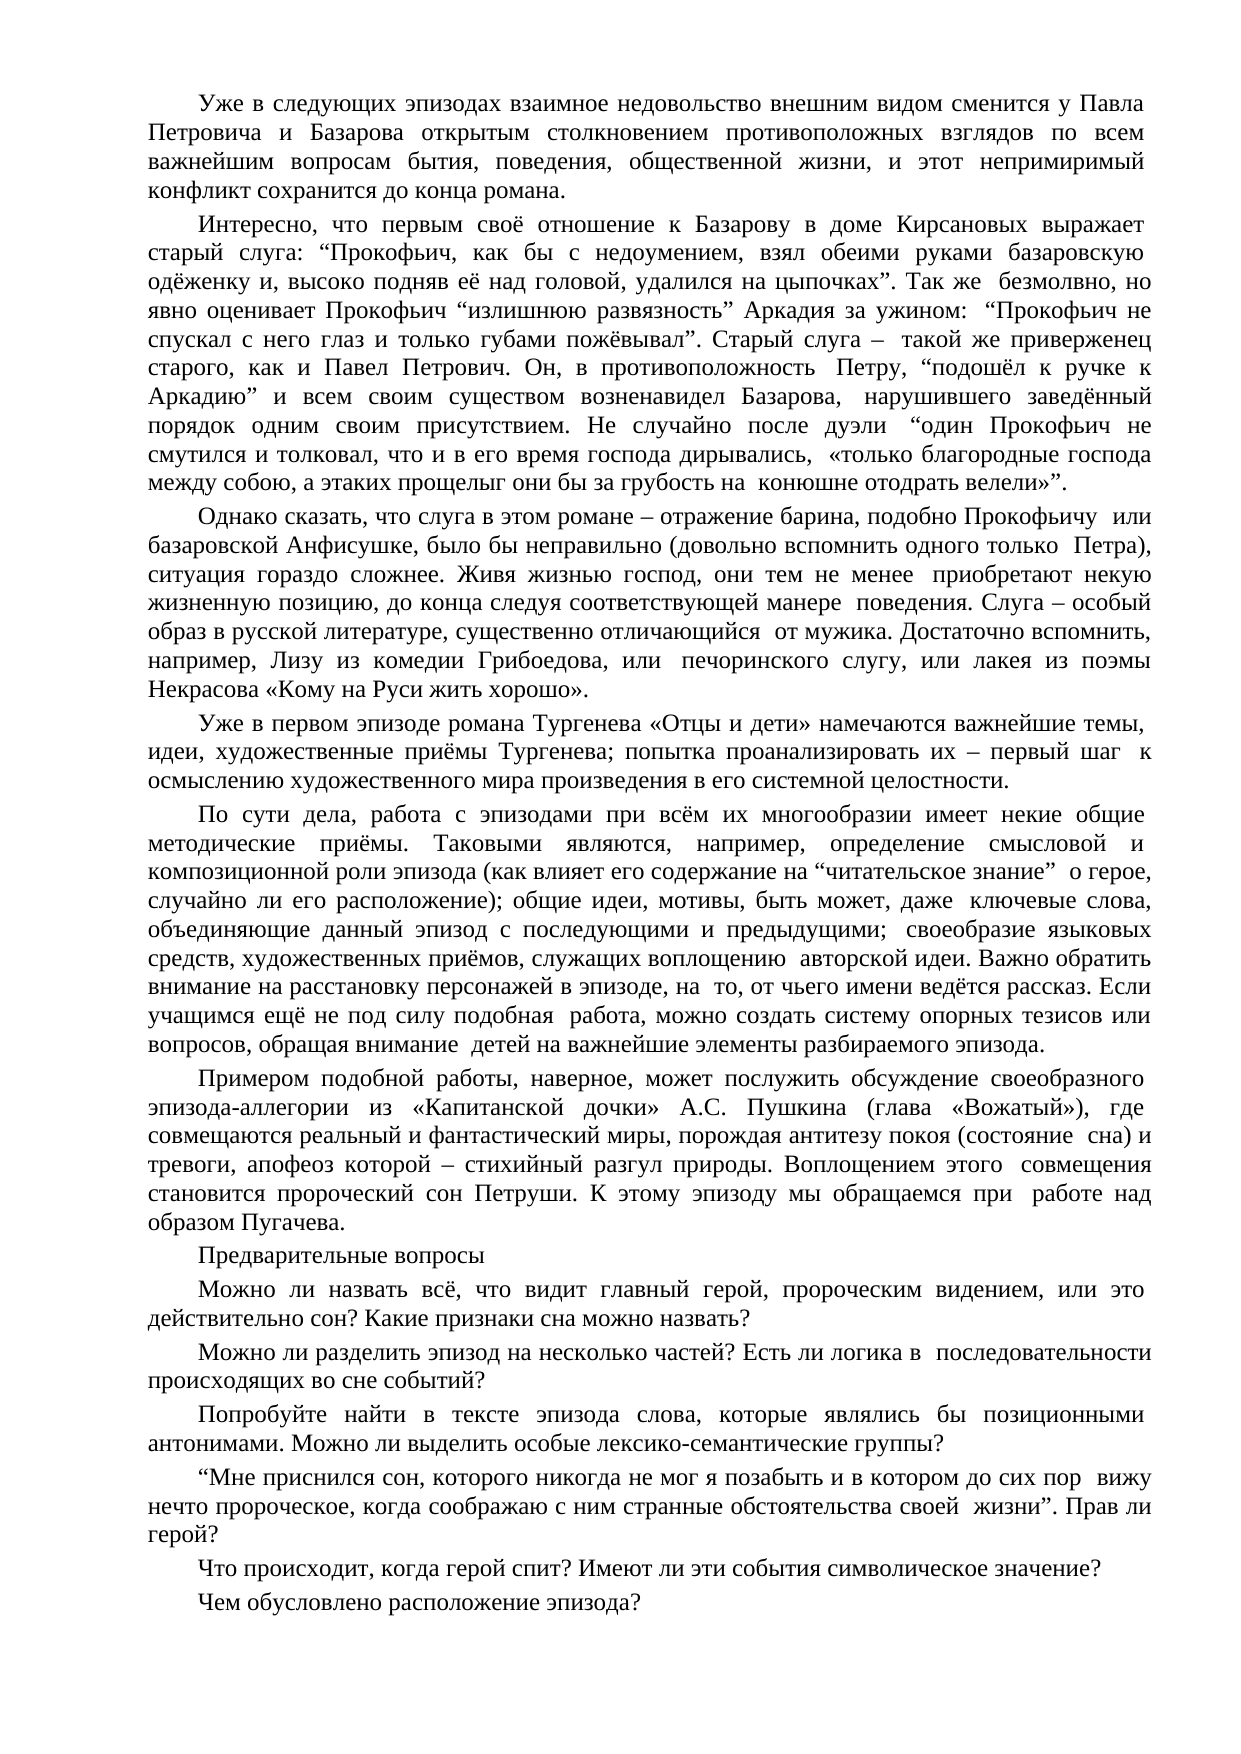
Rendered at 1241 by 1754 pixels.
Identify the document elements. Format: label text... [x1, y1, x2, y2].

text По сути дела, работа с эпизодами при всём их многообразии имеет некие общие методические приёмы. Таковыми являются, например, определение смысловой и композиционной роли эпизода (как влияет его содержание на “читательское знание” о герое, случайно ли его расположение); общие идеи, мотивы, быть может, даже ключевые слова, объединяющие данный эпизод с последующими и предыдущими; своеобразие языковых средств, художественных приёмов, служащих воплощению авторской идеи. Важно обратить внимание на расстановку персонажей в эпизоде, на то, от чьего имени ведётся рассказ. Если учащимся ещё не под силу подобная работа, можно создать систему опорных тезисов или вопросов, обращая внимание детей на важнейшие элементы разбираемого эпизода. [148, 799, 1152, 1058]
text Уже в первом эпизоде романа Тургенева «Отцы и дети» намечаются важнейшие темы, идеи, художественные приёмы Тургенева; попытка проанализировать их – первый шаг к осмыслению художественного мира произведения в его системной целостности. [148, 708, 1152, 794]
text Можно ли разделить эпизод на несколько частей? Есть ли логика в последовательности происходящих во сне событий? [148, 1337, 1152, 1394]
text Однако сказать, что слуга в этом романе – отражение барина, подобно Прокофьичу или базаровской Анфисушке, было бы неправильно (довольно вспомнить одного только Петра), ситуация гораздо сложнее. Живя жизнью господ, они тем не менее приобретают некую жизненную позицию, до конца следуя соответствующей манере поведения. Слуга – особый образ в русской литературе, существенно отличающийся от мужика. Достаточно вспомнить, например, Лизу из комедии Грибоедова, или печоринского слугу, или лакея из поэмы Некрасова «Кому на Руси жить хорошо». [148, 501, 1152, 702]
text Уже в следующих эпизодах взаимное недовольство внешним видом сменится у Павла Петровича и Базарова открытым столкновением противоположных взглядов по всем важнейшим вопросам бытия, поведения, общественной жизни, и этот непримиримый конфликт сохранится до конца романа. [148, 88, 1152, 203]
text “Мне приснился сон, которого никогда не мог я позабыть и в котором до сих пор вижу нечто пророческое, когда соображаю с ним странные обстоятельства своей жизни”. Прав ли герой? [148, 1462, 1152, 1548]
text Предварительные вопросы [148, 1240, 1152, 1269]
text Что происходит, когда герой спит? Имеют ли эти события символическое значение? [148, 1553, 1152, 1582]
text Можно ли назвать всё, что видит главный герой, пророческим видением, или это действительно сон? Какие признаки сна можно назвать? [148, 1274, 1152, 1332]
text Попробуйте найти в тексте эпизода слова, которые являлись бы позиционными антонимами. Можно ли выделить особые лексико-семантические группы? [148, 1399, 1152, 1457]
text Примером подобной работы, наверное, может послужить обсуждение своеобразного эпизода-аллегории из «Капитанской дочки» А.С. Пушкина (глава «Вожатый»), где совмещаются реальный и фантастический миры, порождая антитезу покоя (состояние сна) и тревоги, апофеоз которой – стихийный разгул природы. Воплощением этого совмещения становится пророческий сон Петруши. К этому эпизоду мы обращаемся при работе над образом Пугачева. [148, 1063, 1152, 1235]
text Интересно, что первым своё отношение к Базарову в доме Кирсановых выражает старый слуга: “Прокофьич, как бы с недоумением, взял обеими руками базаровскую одёженку и, высоко подняв её над головой, удалился на цыпочках”. Так же безмолвно, но явно оценивает Прокофьич “излишнюю развязность” Аркадия за ужином: “Прокофьич не спускал с него глаз и только губами пожёвывал”. Старый слуга – такой же приверженец старого, как и Павел Петрович. Он, в противоположность Петру, “подошёл к ручке к Аркадию” и всем своим существом возненавидел Базарова, нарушившего заведённый порядок одним своим присутствием. Не случайно после дуэли “один Прокофьич не смутился и толковал, что и в его время господа дирывались, «только благородные господа между собою, а этаких прощелыг они бы за грубость на конюшне отодрать велели»”. [148, 209, 1152, 496]
text Чем обусловлено расположение эпизода? [148, 1587, 1152, 1616]
